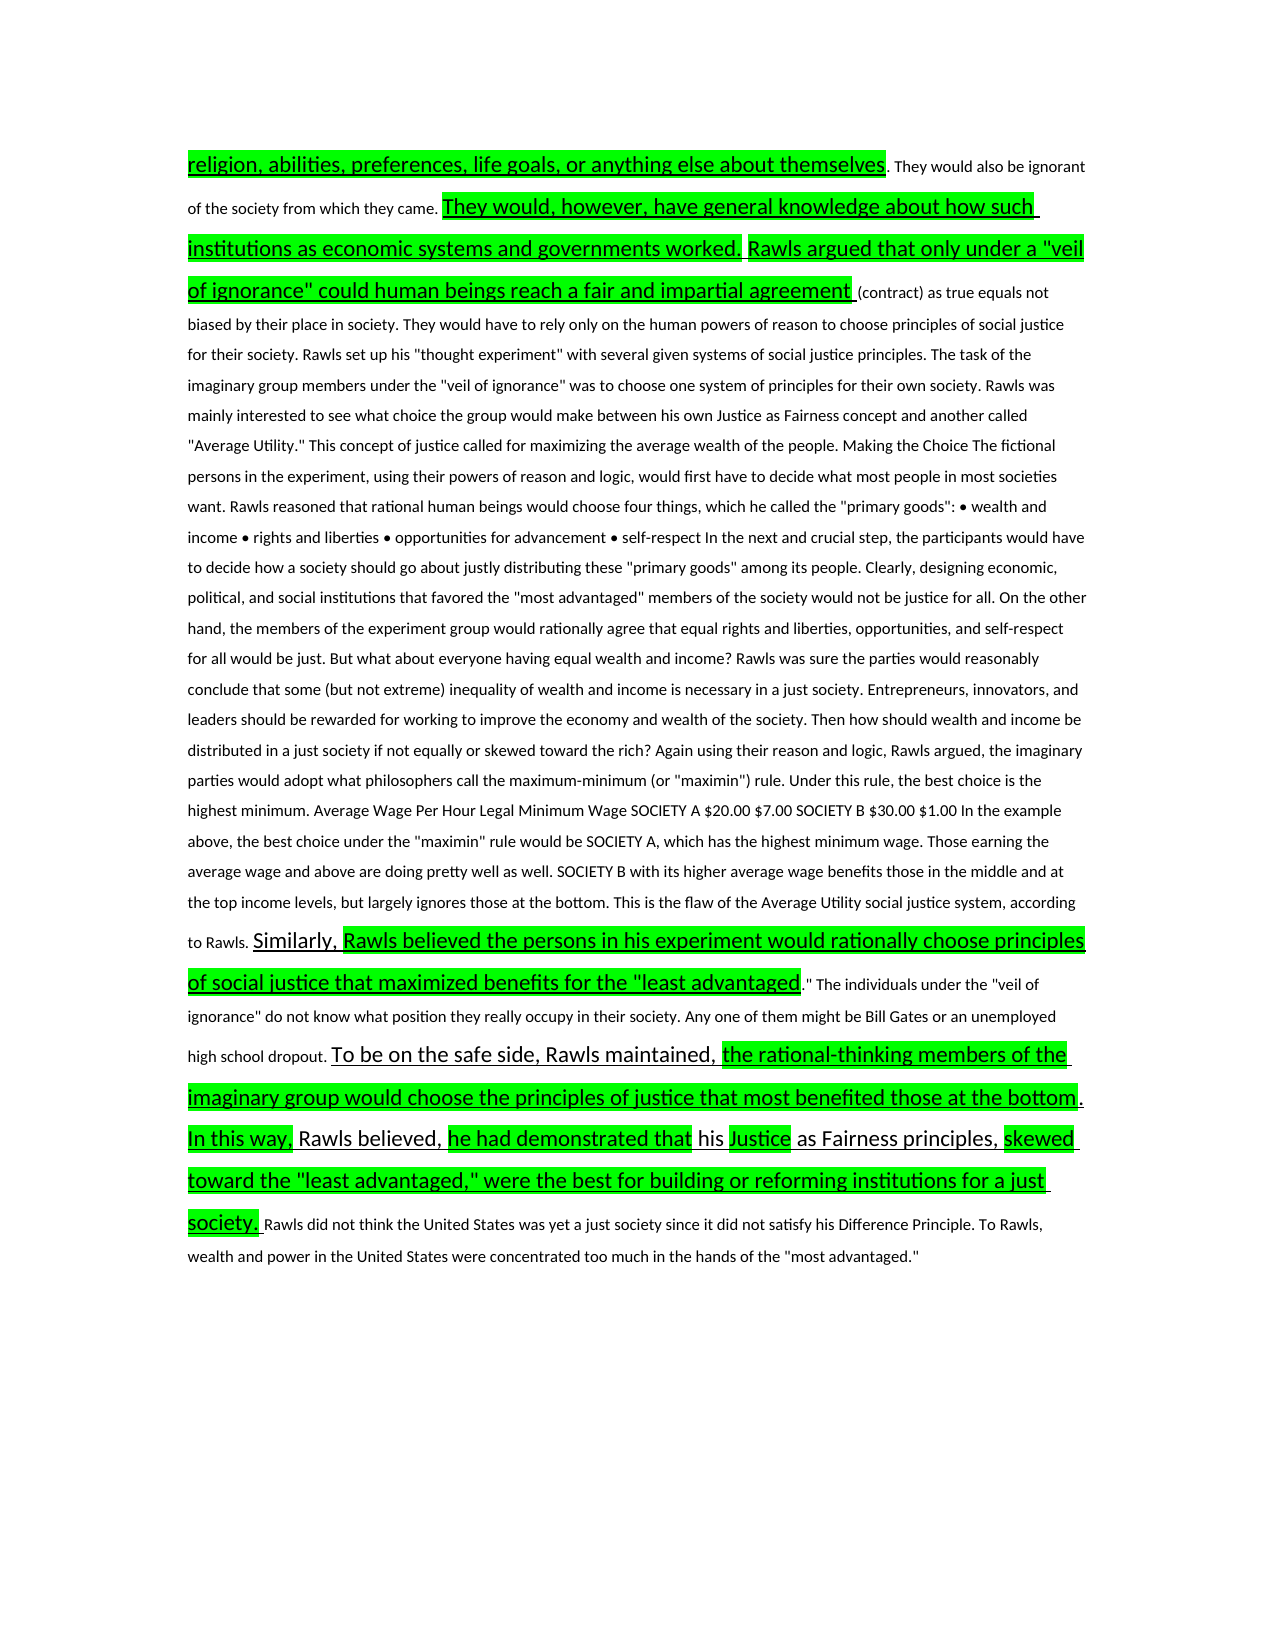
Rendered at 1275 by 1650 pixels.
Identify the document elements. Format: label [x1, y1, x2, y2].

text [187, 150, 1087, 1267]
